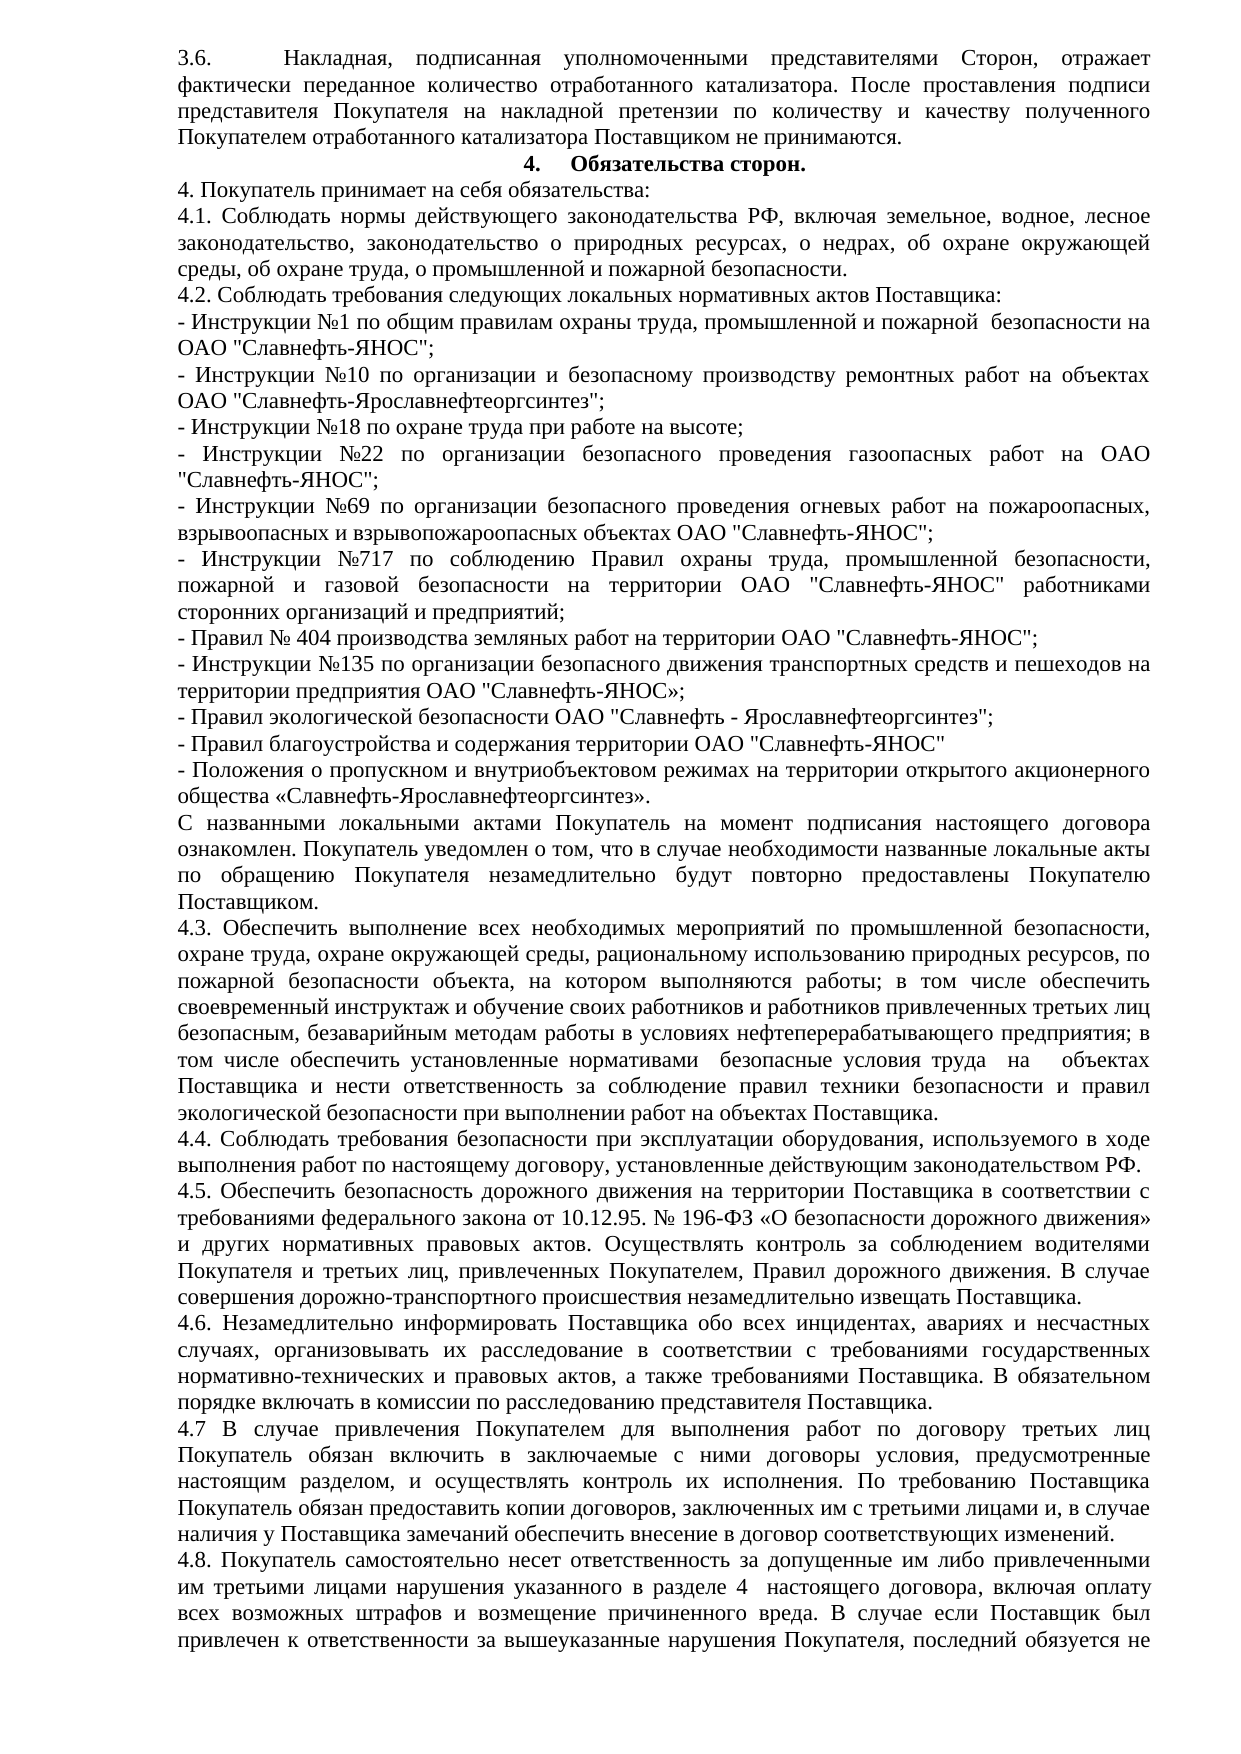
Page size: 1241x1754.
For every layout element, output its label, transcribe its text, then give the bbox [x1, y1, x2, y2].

text - Инструкции №10 по организации и безопасному производству ремонтных работ на объектах ОАО "Славнефть-Ярославнефтеоргсинтез"; [177, 361, 1152, 413]
text - Положения о пропускном и внутриобъектовом режимах на территории открытого акционерного общества «Славнефть-Ярославнефтеоргсинтез». [177, 756, 1152, 809]
text 4.6. Незамедлительно информировать Поставщика обо всех инцидентах, авариях и несчастных случаях, организовывать их расследование в соответствии с требованиями государственных нормативно-технических и правовых актов, а также требованиями Поставщика. В обязательном порядке включать в комиссии по расследованию представителя Поставщика. [177, 1309, 1152, 1415]
text - Инструкции №22 по организации безопасного проведения газоопасных работ на ОАО "Славнефть-ЯНОС"; [177, 440, 1152, 492]
text - Правил экологической безопасности ОАО "Славнефть - Ярославнефтеоргсинтез"; [177, 703, 1152, 729]
text 4.1. Соблюдать нормы действующего законодательства РФ, включая земельное, водное, лесное законодательство, законодательство о природных ресурсах, о недрах, об охране окружающей среды, об охране труда, о промышленной и пожарной безопасности. [177, 202, 1152, 282]
text - Инструкции №69 по организации безопасного проведения огневых работ на пожароопасных, взрывоопасных и взрывопожароопасных объектах ОАО "Славнефть-ЯНОС"; [177, 492, 1152, 545]
text С названными локальными актами Покупатель на момент подписания настоящего договора ознакомлен. Покупатель уведомлен о том, что в случае необходимости названные локальные акты по обращению Покупателя незамедлительно будут повторно предоставлены Покупателю Поставщиком. [177, 809, 1152, 914]
text 4.4. Соблюдать требования безопасности при эксплуатации оборудования, используемого в ходе выполнения работ по настоящему договору, установленные действующим законодательством РФ. [177, 1125, 1152, 1178]
text - Инструкции №18 по охране труда при работе на высоте; [177, 413, 1152, 440]
text - Правил благоустройства и содержания территории ОАО "Славнефть-ЯНОС" [177, 729, 1152, 756]
text - Инструкции №717 по соблюдению Правил охраны труда, промышленной безопасности, пожарной и газовой безопасности на территории ОАО "Славнефть-ЯНОС" работниками сторонних организаций и предприятий; [177, 545, 1152, 624]
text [177, 1547, 1152, 1652]
text - Правил № 404 производства земляных работ на территории ОАО "Славнефть-ЯНОС"; [177, 624, 1152, 651]
text 4.2. Соблюдать требования следующих локальных нормативных актов Поставщика: [177, 282, 1152, 308]
list Накладная, подписанная уполномоченными представителями Сторон, отражает фактически переданное количество отработанного катализатора. После проставления подписи представителя Покупателя на накладной претензии по количеству и качеству полученного Покупателем отработанного катализатора Поставщиком не принимаются. [177, 44, 1152, 150]
text 4.7 В случае привлечения Покупателем для выполнения работ по договору третьих лиц Покупатель обязан включить в заключаемые с ними договоры условия, предусмотренные настоящим разделом, и осуществлять контроль их исполнения. По требованию Поставщика Покупатель обязан предоставить копии договоров, заключенных им с третьими лицами и, в случае наличия у Поставщика замечаний обеспечить внесение в договор соответствующих изменений. [177, 1415, 1152, 1547]
text - Инструкции №1 по общим правилам охраны труда, промышленной и пожарной безопасности на ОАО "Славнефть-ЯНОС"; [177, 308, 1152, 361]
text 4.3. Обеспечить выполнение всех необходимых мероприятий по промышленной безопасности, охране труда, охране окружающей среды, рациональному использованию природных ресурсов, по пожарной безопасности объекта, на котором выполняются работы; в том числе обеспечить своевременный инструктаж и обучение своих работников и работников привлеченных третьих лиц безопасным, безаварийным методам работы в условиях нефтеперерабатывающего предприятия; в том числе обеспечить установленные нормативами безопасные условия труда на объектах Поставщика и нести ответственность за соблюдение правил техники безопасности и правил экологической безопасности при выполнении работ на объектах Поставщика. [177, 914, 1152, 1125]
text - Инструкции №135 по организации безопасного движения транспортных средств и пешеходов на территории предприятия ОАО "Славнефть-ЯНОС»; [177, 651, 1152, 703]
list Обязательства сторон. [177, 150, 1152, 176]
text 4. Покупатель принимает на себя обязательства: [177, 176, 1152, 202]
text 4.5. Обеспечить безопасность дорожного движения на территории Поставщика в соответствии с требованиями федерального закона от 10.12.95. № 196-ФЗ «О безопасности дорожного движения» и других нормативных правовых актов. Осуществлять контроль за соблюдением водителями Покупателя и третьих лиц, привлеченных Покупателем, Правил дорожного движения. В случае совершения дорожно-транспортного происшествия незамедлительно извещать Поставщика. [177, 1178, 1152, 1309]
